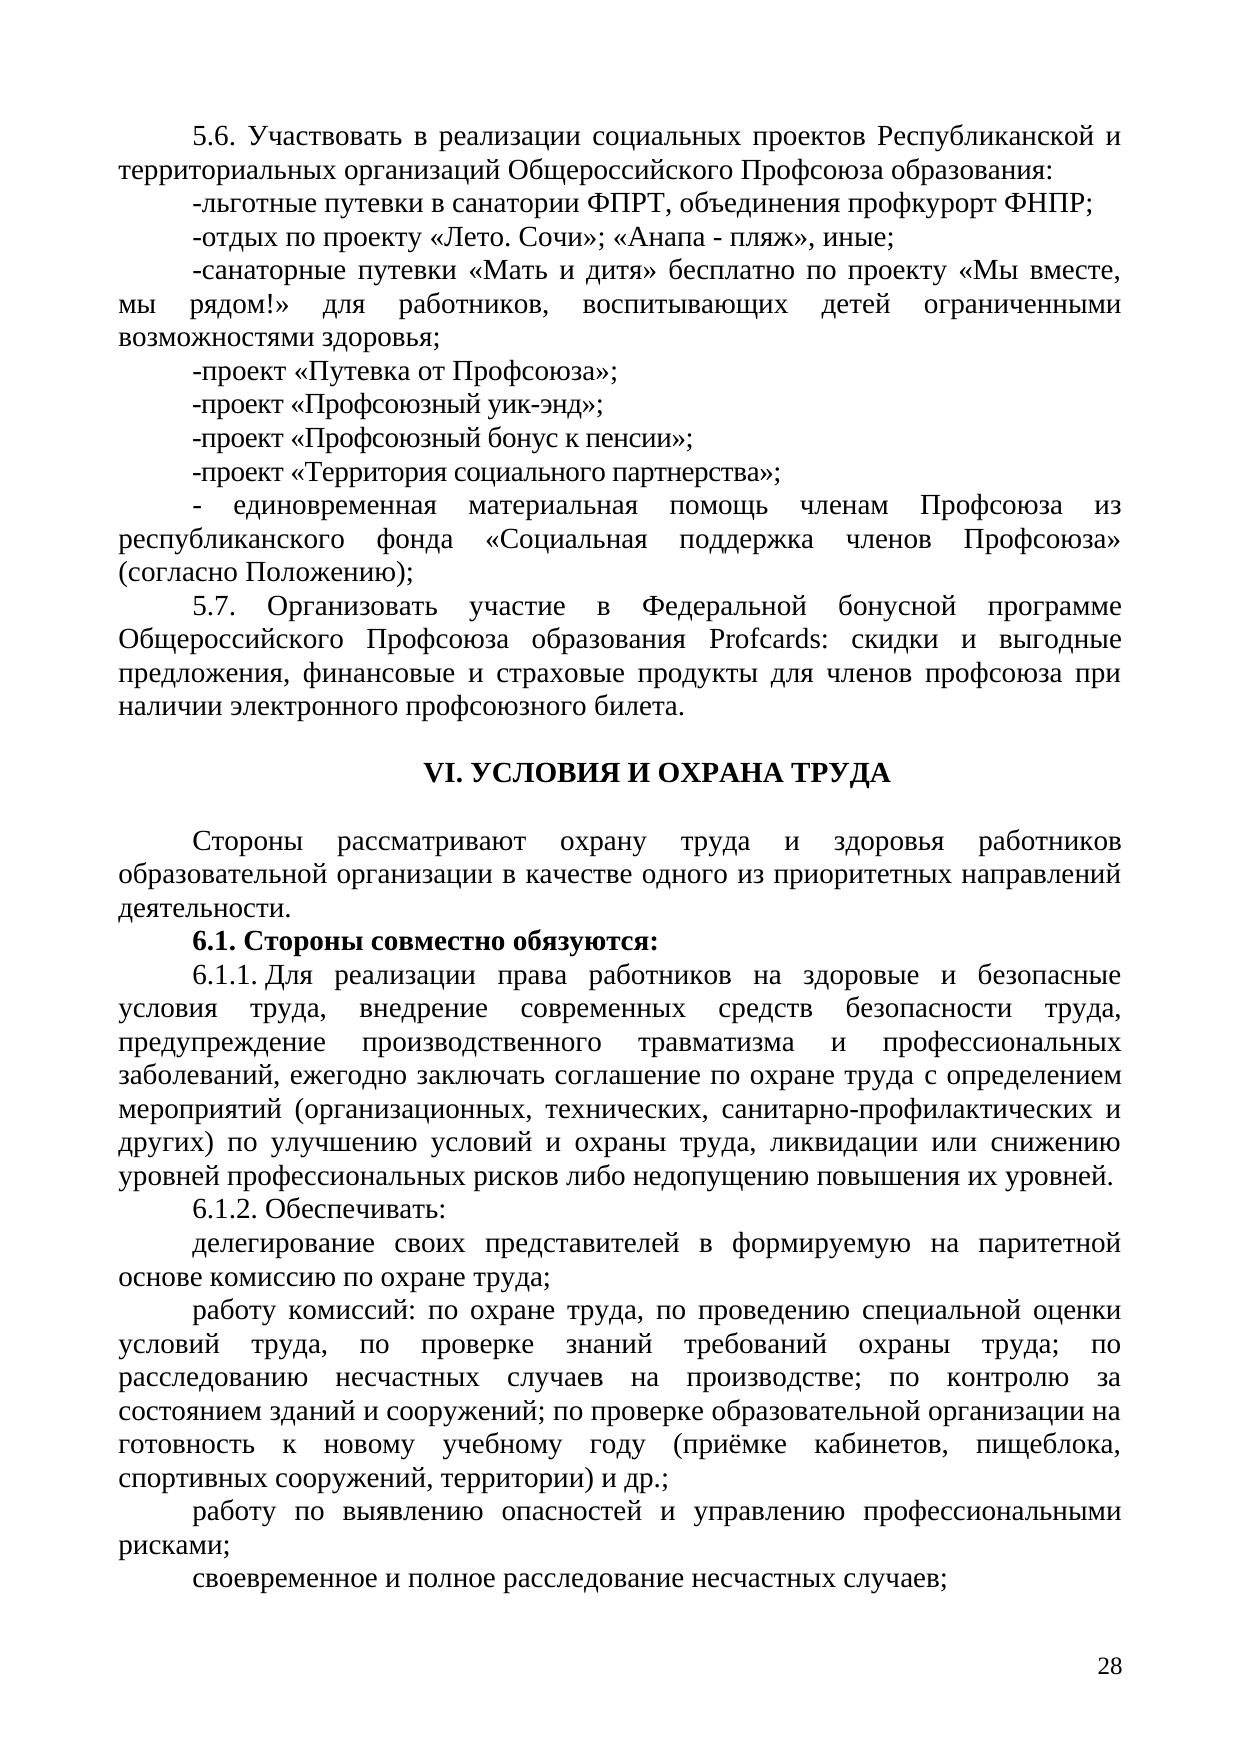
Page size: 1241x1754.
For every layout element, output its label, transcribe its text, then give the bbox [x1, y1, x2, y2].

text делегирование своих представителей в формируемую на паритетной основе комиссию по охране труда; [118, 1225, 1122, 1292]
text 5.6. Участвовать в реализации социальных проектов Республиканской и территориальных организаций Общероссийского Профсоюза образования: [118, 118, 1122, 185]
text -проект «Профсоюзный бонус к пенсии»; [118, 420, 1122, 454]
text -проект «Территория социального партнерства»; [118, 454, 1122, 487]
text -льготные путевки в санатории ФПРТ, объединения профкурорт ФНПР; [118, 185, 1122, 219]
text Стороны рассматривают охрану труда и здоровья работников образовательной организации в качестве одного из приоритетных направлений деятельности. [118, 823, 1122, 923]
text работу комиссий: по охране труда, по проведению специальной оценки условий труда, по проверке знаний требований охраны труда; по расследованию несчастных случаев на производстве; по контролю за состоянием зданий и сооружений; по проверке образовательной организации на готовность к новому учебному году (приёмке кабинетов, пищеблока, спортивных сооружений, территории) и др.; [118, 1292, 1122, 1493]
text VI. Условия и охрана труда [118, 756, 1122, 789]
text -проект «Путевка от Профсоюза»; [118, 353, 1122, 387]
text -отдых по проекту «Лето. Сочи»; «Анапа - пляж», иные; [118, 219, 1122, 252]
text работу по выявлению опасностей и управлению профессиональными рисками; [118, 1493, 1122, 1561]
text -проект «Профсоюзный уик-энд»; [118, 387, 1122, 420]
text 5.7. Организовать участие в Федеральной бонусной программе Общероссийского Профсоюза образования Profcards: скидки и выгодные предложения, финансовые и страховые продукты для членов профсоюза при наличии электронного профсоюзного билета. [118, 588, 1122, 722]
text 6.1. Стороны совместно обязуются: [118, 923, 1122, 957]
text 6.1.2. Обеспечивать: [118, 1192, 1122, 1225]
text 6.1.1. Для реализации права работников на здоровые и безопасные условия труда, внедрение современных средств безопасности труда, предупреждение производственного травматизма и профессиональных заболеваний, ежегодно заключать соглашение по охране труда с определением мероприятий (организационных, технических, санитарно-профилактических и других) по улучшению условий и охраны труда, ликвидации или снижению уровней профессиональных рисков либо недопущению повышения их уровней. [118, 957, 1122, 1192]
text своевременное и полное расследование несчастных случаев; [118, 1561, 1122, 1594]
text - единовременная материальная помощь членам Профсоюза из республиканского фонда «Социальная поддержка членов Профсоюза» (согласно Положению); [118, 487, 1122, 588]
text -санаторные путевки «Мать и дитя» бесплатно по проекту «Мы вместе, мы рядом!» для работников, воспитывающих детей ограниченными возможностями здоровья; [118, 252, 1122, 353]
